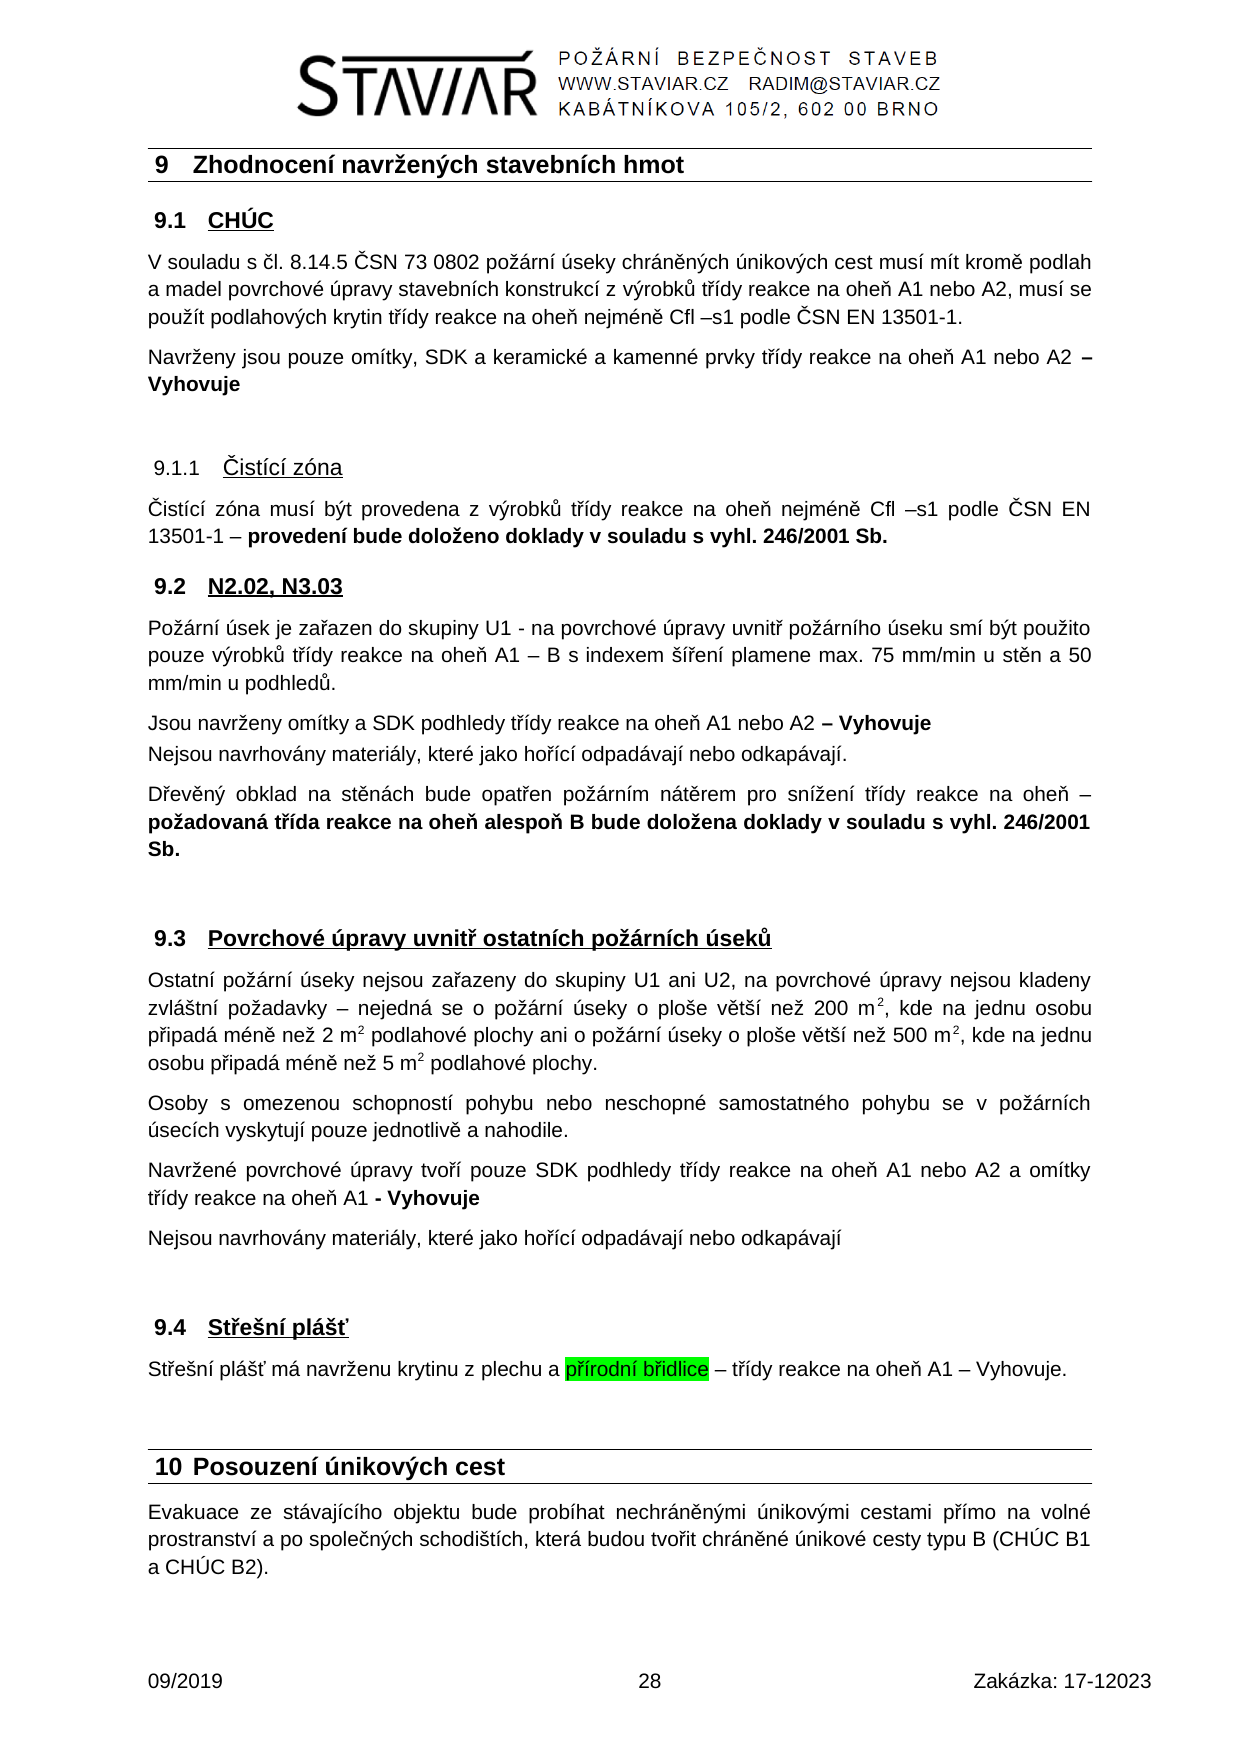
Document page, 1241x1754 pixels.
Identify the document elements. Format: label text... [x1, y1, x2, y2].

text Navržené povrchové úpravy tvoří pouze SDK podhledy třídy reakce na oheň A1 nebo A2 a omítky třídy reakce na oheň A1 - Vyhovuje [148, 1158, 1092, 1209]
text Navrženy jsou pouze omítky, SDK a keramické a kamenné prvky třídy reakce na oheň A1 nebo A2 – Vyhovuje [148, 344, 1092, 396]
text Osoby s omezenou schopností pohybu nebo neschopné samostatného pohybu se v požárních úsecích vyskytují pouze jednotlivě a nahodile. [148, 1091, 1092, 1142]
text Nejsou navrhovány materiály, které jako hořící odpadávají nebo odkapávají. [148, 742, 1092, 766]
subtitle Střešní plášť [148, 1314, 1092, 1340]
text Ostatní požární úseky nejsou zařazeny do skupiny U1 ani U2, na povrchové úpravy nejsou kladeny zvláštní požadavky – nejedná se o požární úseky o ploše větší než 200 m2, kde na jednu osobu připadá méně než 2 m2 podlahové plochy ani o požární úseky o ploše větší než 500 m2, kde na jednu osobu připadá méně než 5 m2 podlahové plochy. [148, 968, 1092, 1074]
text Střešní plášť má navrženu krytinu z plechu a přírodní břidlice – třídy reakce na oheň A1 – Vyhovuje. [709, 1357, 1092, 1381]
subtitle Posouzení únikových cest [148, 1450, 1092, 1483]
text Dřevěný obklad na stěnách bude opatřen požárním nátěrem pro snížení třídy reakce na oheň – požadovaná třída reakce na oheň alespoň B bude doložena doklady v souladu s vyhl. 246/2001 Sb. [148, 782, 1092, 861]
subtitle Povrchové úpravy uvnitř ostatních požárních úseků [148, 925, 1092, 952]
subtitle Čistící zóna [148, 454, 1092, 480]
picture [293, 43, 945, 128]
text Jsou navrženy omítky a SDK podhledy třídy reakce na oheň A1 nebo A2 – Vyhovuje [148, 710, 1092, 734]
text Nejsou navrhovány materiály, které jako hořící odpadávají nebo odkapávají [148, 1226, 1092, 1249]
text V souladu s čl. 8.14.5 ČSN 73 0802 požární úseky chráněných únikových cest musí mít kromě podlah a madel povrchové úpravy stavebních konstrukcí z výrobků třídy reakce na oheň A1 nebo A2, musí se použít podlahových krytin třídy reakce na oheň nejméně Cfl –s1 podle ČSN EN 13501-1. [148, 249, 1092, 328]
text Střešní plášť má navrženu krytinu z plechu a přírodní břidlice – třídy reakce na oheň A1 – Vyhovuje. [148, 1357, 565, 1381]
text Požární úsek je zařazen do skupiny U1 - na povrchové úpravy uvnitř požárního úseku smí být použito pouze výrobků třídy reakce na oheň A1 – B s indexem šíření plamene max. 75 mm/min u stěn a 50 mm/min u podhledů. [148, 615, 1092, 694]
text Čistící zóna musí být provedena z výrobků třídy reakce na oheň nejméně Cfl –s1 podle ČSN EN 13501-1 – provedení bude doloženo doklady v souladu s vyhl. 246/2001 Sb. [148, 497, 1092, 548]
subtitle Zhodnocení navržených stavebních hmot [148, 149, 1092, 181]
subtitle CHÚC [148, 207, 1092, 233]
text Evakuace ze stávajícího objektu bude probíhat nechráněnými únikovými cestami přímo na volné prostranství a po společných schodištích, která budou tvořit chráněné únikové cesty typu B (CHÚC B1 a CHÚC B2). [148, 1500, 1092, 1579]
subtitle N2.02, N3.03 [148, 573, 1092, 599]
